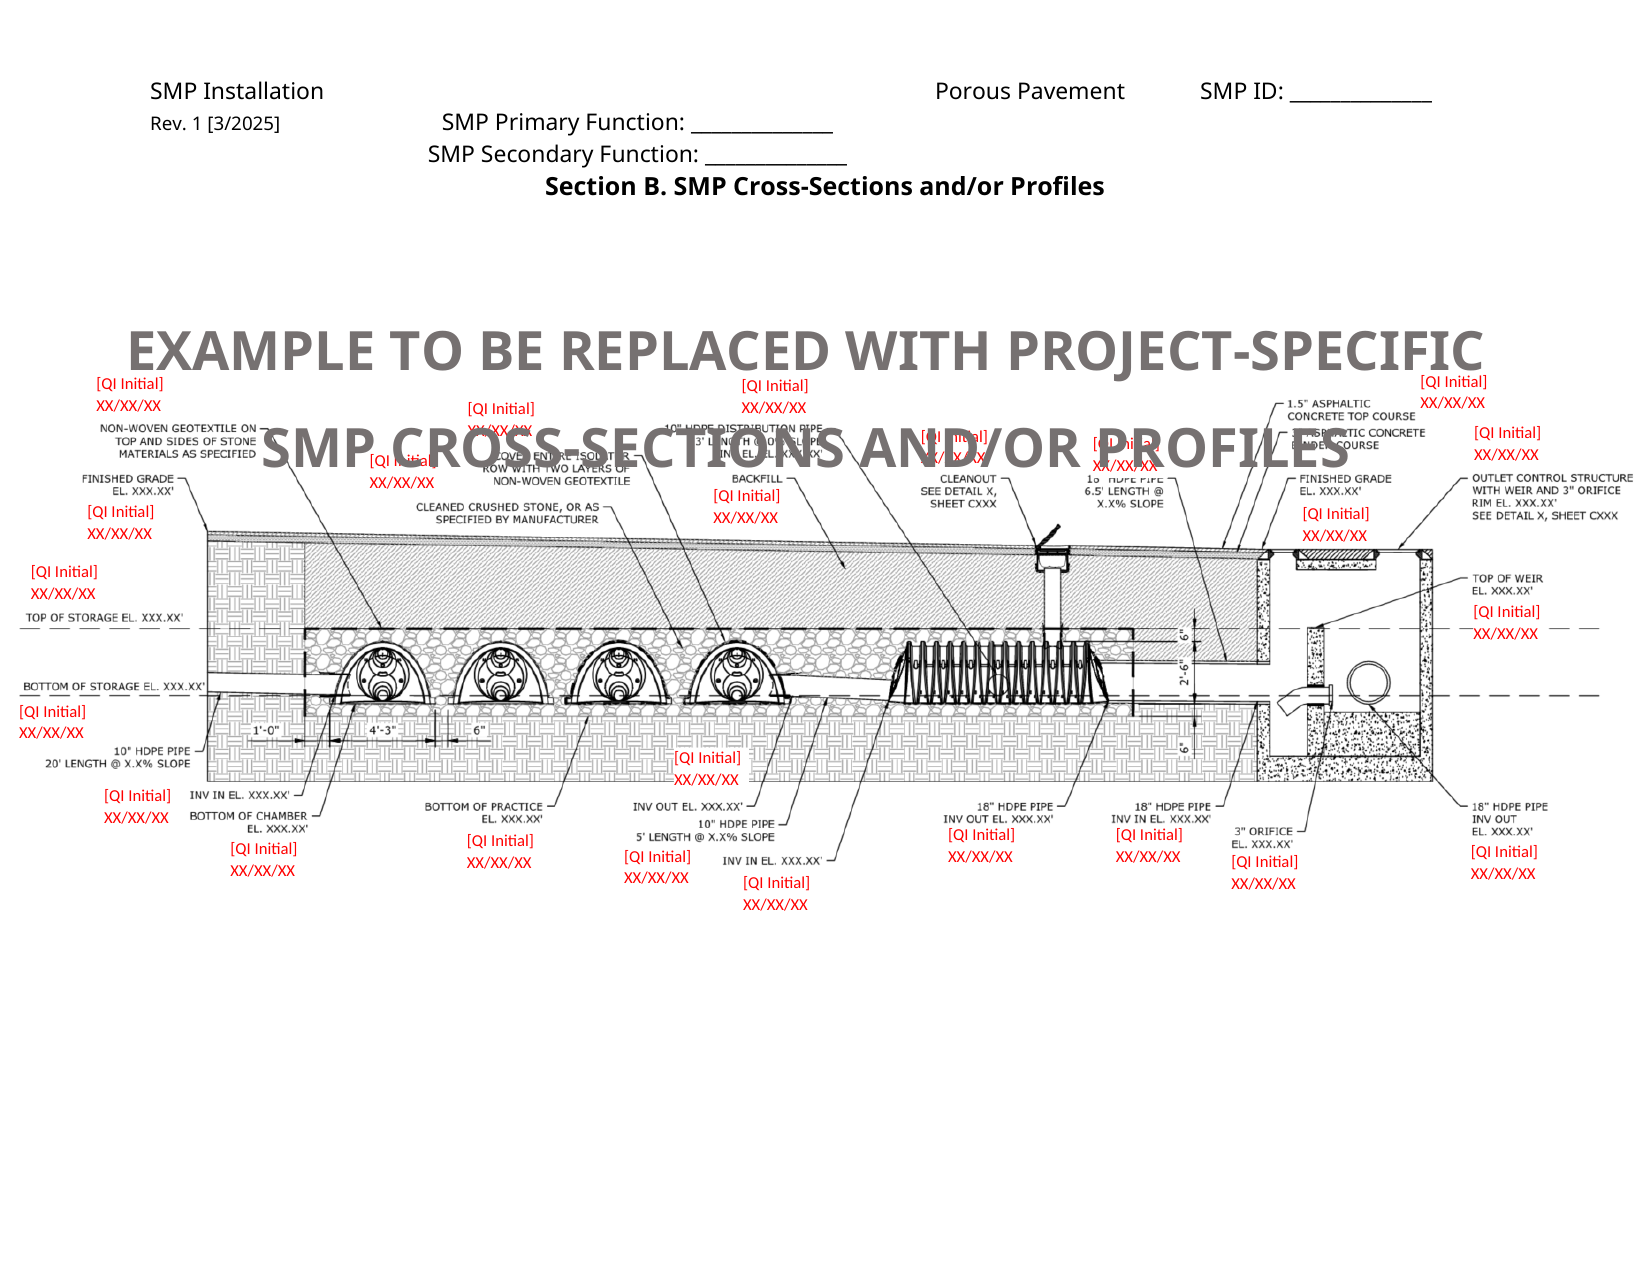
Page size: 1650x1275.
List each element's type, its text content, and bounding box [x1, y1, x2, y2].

picture [15, 385, 1635, 873]
subtitle Section B. SMP Cross-Sections and/or Profiles [150, 169, 1500, 203]
